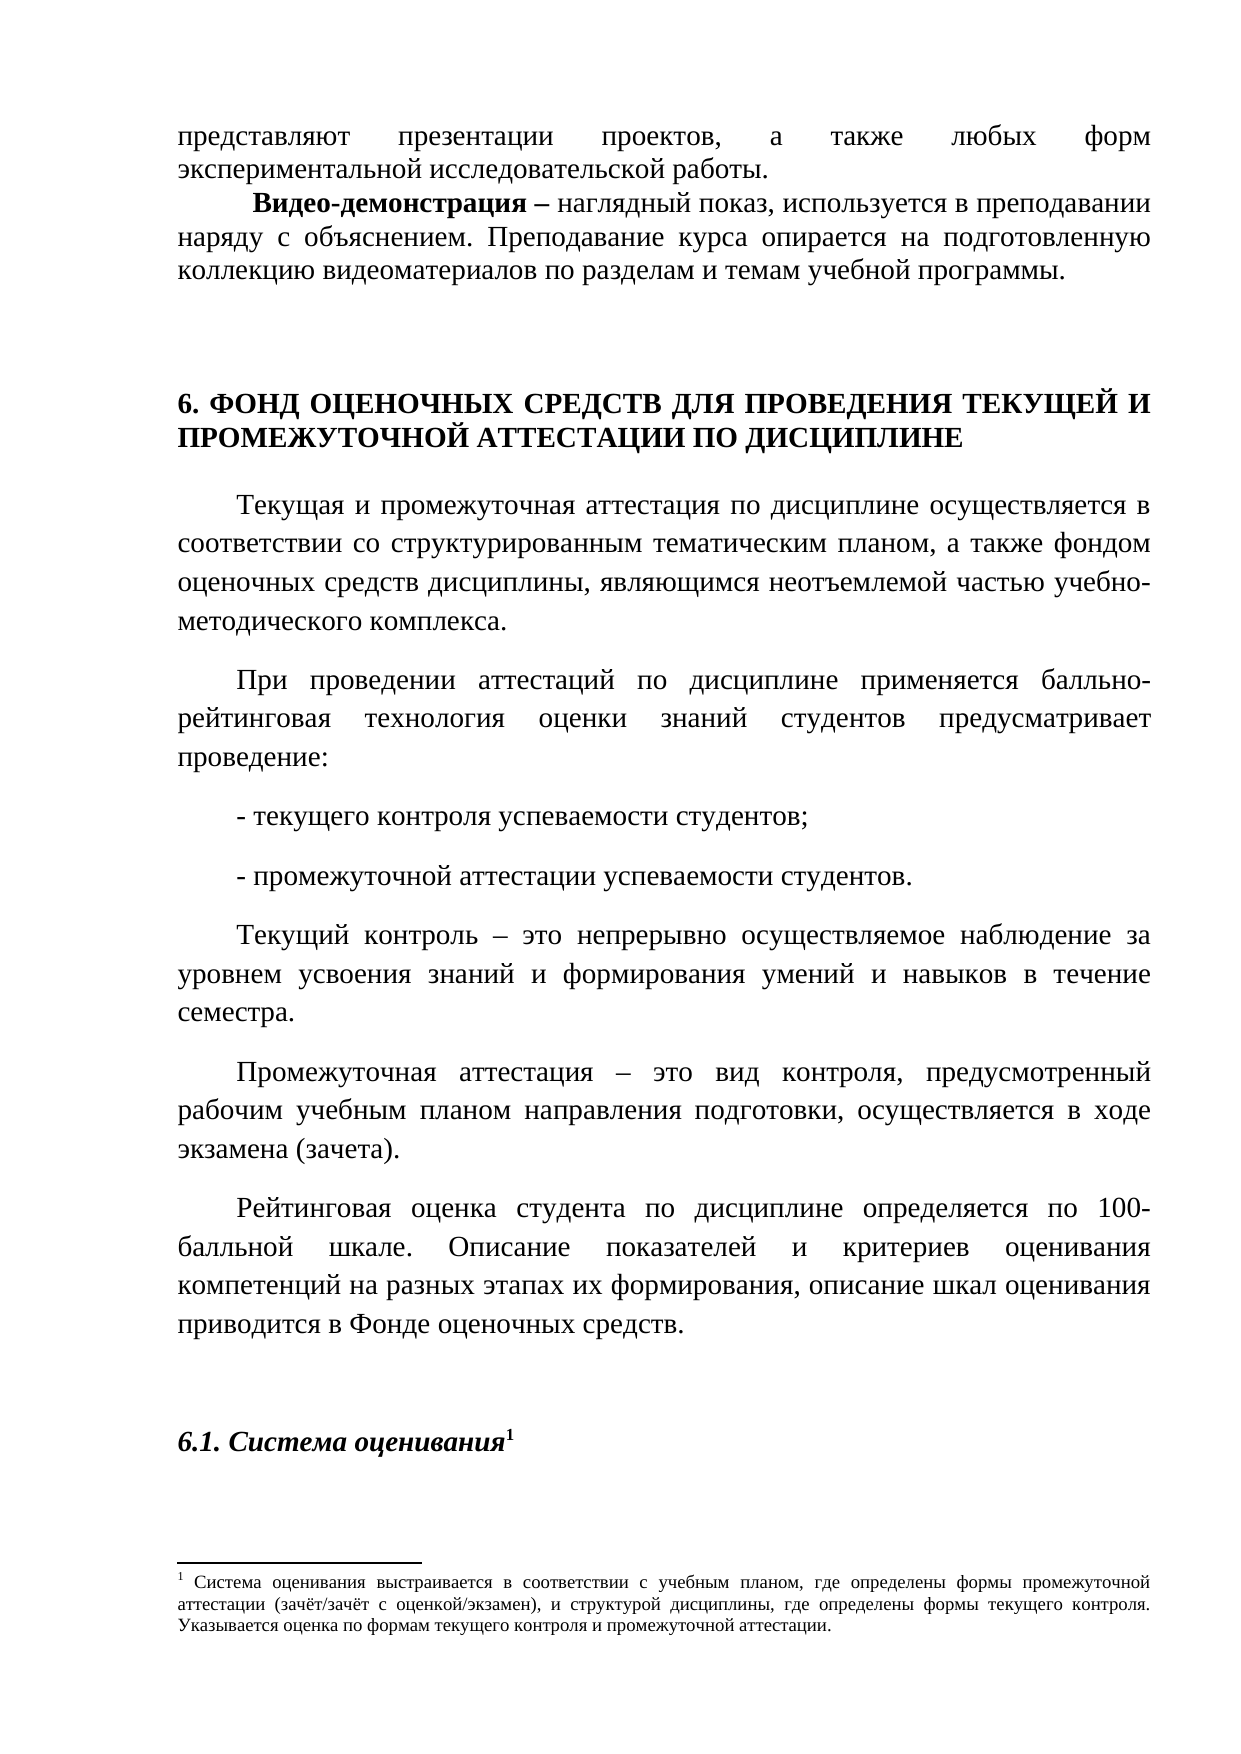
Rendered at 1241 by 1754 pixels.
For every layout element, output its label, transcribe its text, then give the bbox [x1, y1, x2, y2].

text - текущего контроля успеваемости студентов; [177, 798, 1152, 832]
text Промежуточная аттестация – это вид контроля, предусмотренный рабочим учебным планом направления подготовки, осуществляется в ходе экзамена (зачета). [177, 1054, 1152, 1164]
text Текущий контроль – это непрерывно осуществляемое наблюдение за уровнем усвоения знаний и формирования умений и навыков в течение семестра. [177, 917, 1152, 1028]
text Видео-демонстрация – наглядный показ, используется в преподавании наряду с объяснением. Преподавание курса опирается на подготовленную коллекцию видеоматериалов по разделам и темам учебной программы. [177, 185, 1152, 286]
text - промежуточной аттестации успеваемости студентов. [177, 858, 1152, 891]
text При проведении аттестаций по дисциплине применяется балльно-рейтинговая технология оценки знаний студентов предусматривает проведение: [177, 662, 1152, 773]
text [177, 118, 1152, 185]
text 6.1. Система оценивания [177, 1424, 1152, 1458]
text Рейтинговая оценка студента по дисциплине определяется по 100-балльной шкале. Описание показателей и критериев оценивания компетенций на разных этапах их формирования, описание шкал оценивания приводится в Фонде оценочных средств. [177, 1190, 1152, 1339]
text 6. Фонд оценочных средств для проведения ТЕКУЩЕЙ И ПРОМЕЖУТОЧНОЙ АТТЕСТАЦИИ ПО ДИСЦИПЛИНЕ [177, 386, 1152, 453]
text Текущая и промежуточная аттестация по дисциплине осуществляется в соответствии со структурированным тематическим планом, а также фондом оценочных средств дисциплины, являющимся неотъемлемой частью учебно-методического комплекса. [177, 487, 1152, 636]
